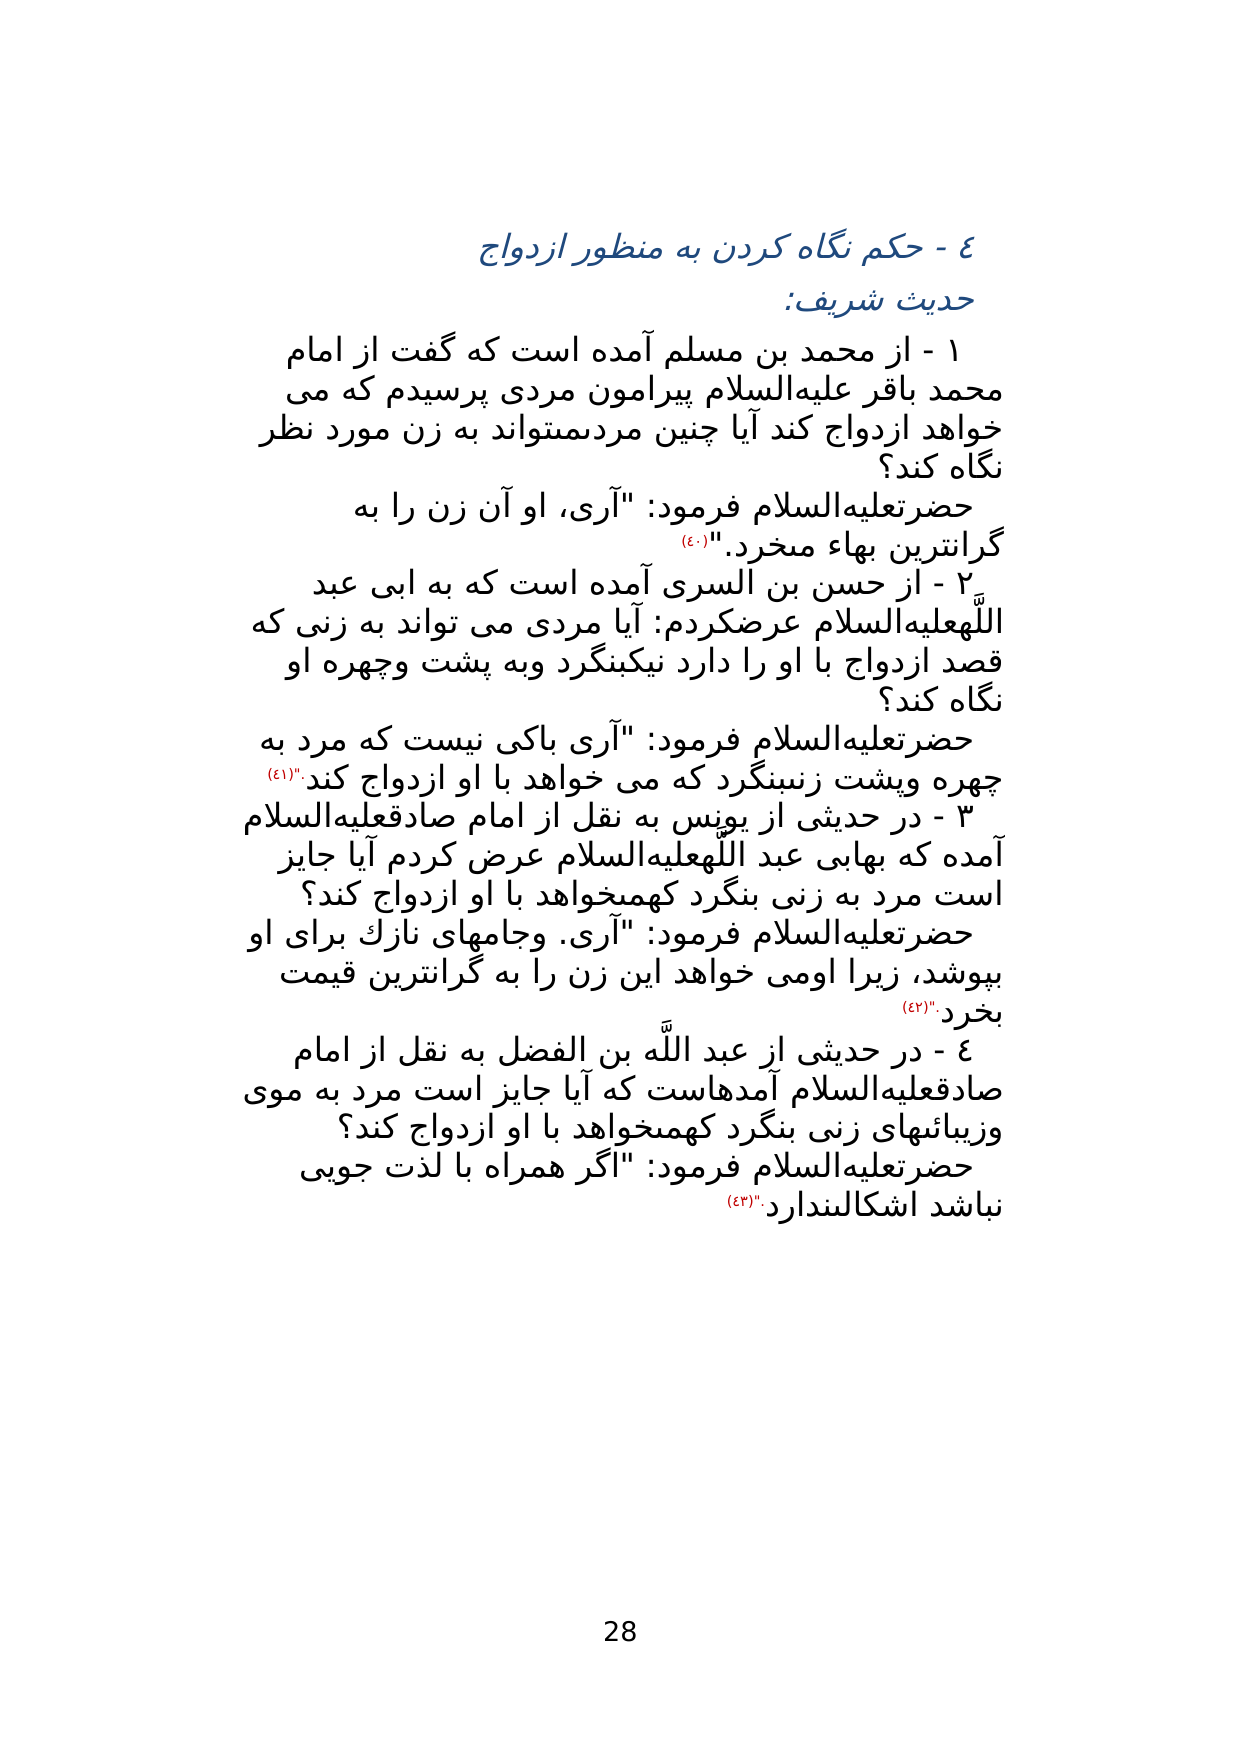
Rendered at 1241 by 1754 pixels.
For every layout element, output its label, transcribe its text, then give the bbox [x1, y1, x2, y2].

text حضرت‏عليه‌السلام فرمود: "اگر همراه با لذت جويى نباشد اشكالى‏ندارد."(٤٣) [236, 1147, 1004, 1224]
text ٤ - در حديثى از عبد اللَّه بن الفضل به نقل از امام صادق‏عليه‌السلام آمده‏است كه آيا جايز است مرد به موى وزيبائى‏هاى زنى بنگرد كه‏مى‏خواهد با او ازدواج كند؟ [236, 1030, 1004, 1147]
text ١ - از محمد بن مسلم آمده است كه گفت از امام محمد باقر عليه‌السلام پيرامون مردى پرسيدم كه مى خواهد ازدواج كند آيا چنين مردى‏مى‏تواند به زن مورد نظر نگاه كند؟ [236, 331, 1004, 486]
text ٣ - در حديثى از يونس به نقل از امام صادق‏عليه‌السلام آمده كه به‏ابى عبد اللَّه‏عليه‌السلام عرض كردم آيا جايز است مرد به زنى بنگرد كه‏مى‏خواهد با او ازدواج كند؟ [236, 797, 1004, 913]
text ٢ - از حسن بن السرى آمده است كه به ابى عبد اللَّه‏عليه‌السلام عرض‏كردم: آيا مردى مى تواند به زنى كه قصد ازدواج با او را دارد نيك‏بنگرد وبه پشت وچهره او نگاه كند؟ [236, 564, 1004, 719]
subtitle ٤ - حكم نگاه كردن به منظور ازدواج‏ [236, 228, 1004, 267]
text حضرت‏عليه‌السلام فرمود: "آرى باكى نيست كه مرد به چهره وپشت زنى‏بنگرد كه مى خواهد با او ازدواج كند."(٤١) [236, 719, 1004, 797]
text حضرت‏عليه‌السلام فرمود: "آرى. وجامه‏اى نازك براى او بپوشد، زيرا اومى خواهد اين زن را به گرانترين قيمت بخرد."(٤٢) [236, 913, 1004, 1030]
subtitle حديث شريف: [236, 279, 1004, 318]
text حضرت‏عليه‌السلام فرمود: "آرى، او آن زن را به گرانترين بهاء مى‏خرد."(٤٠) [236, 486, 1004, 564]
